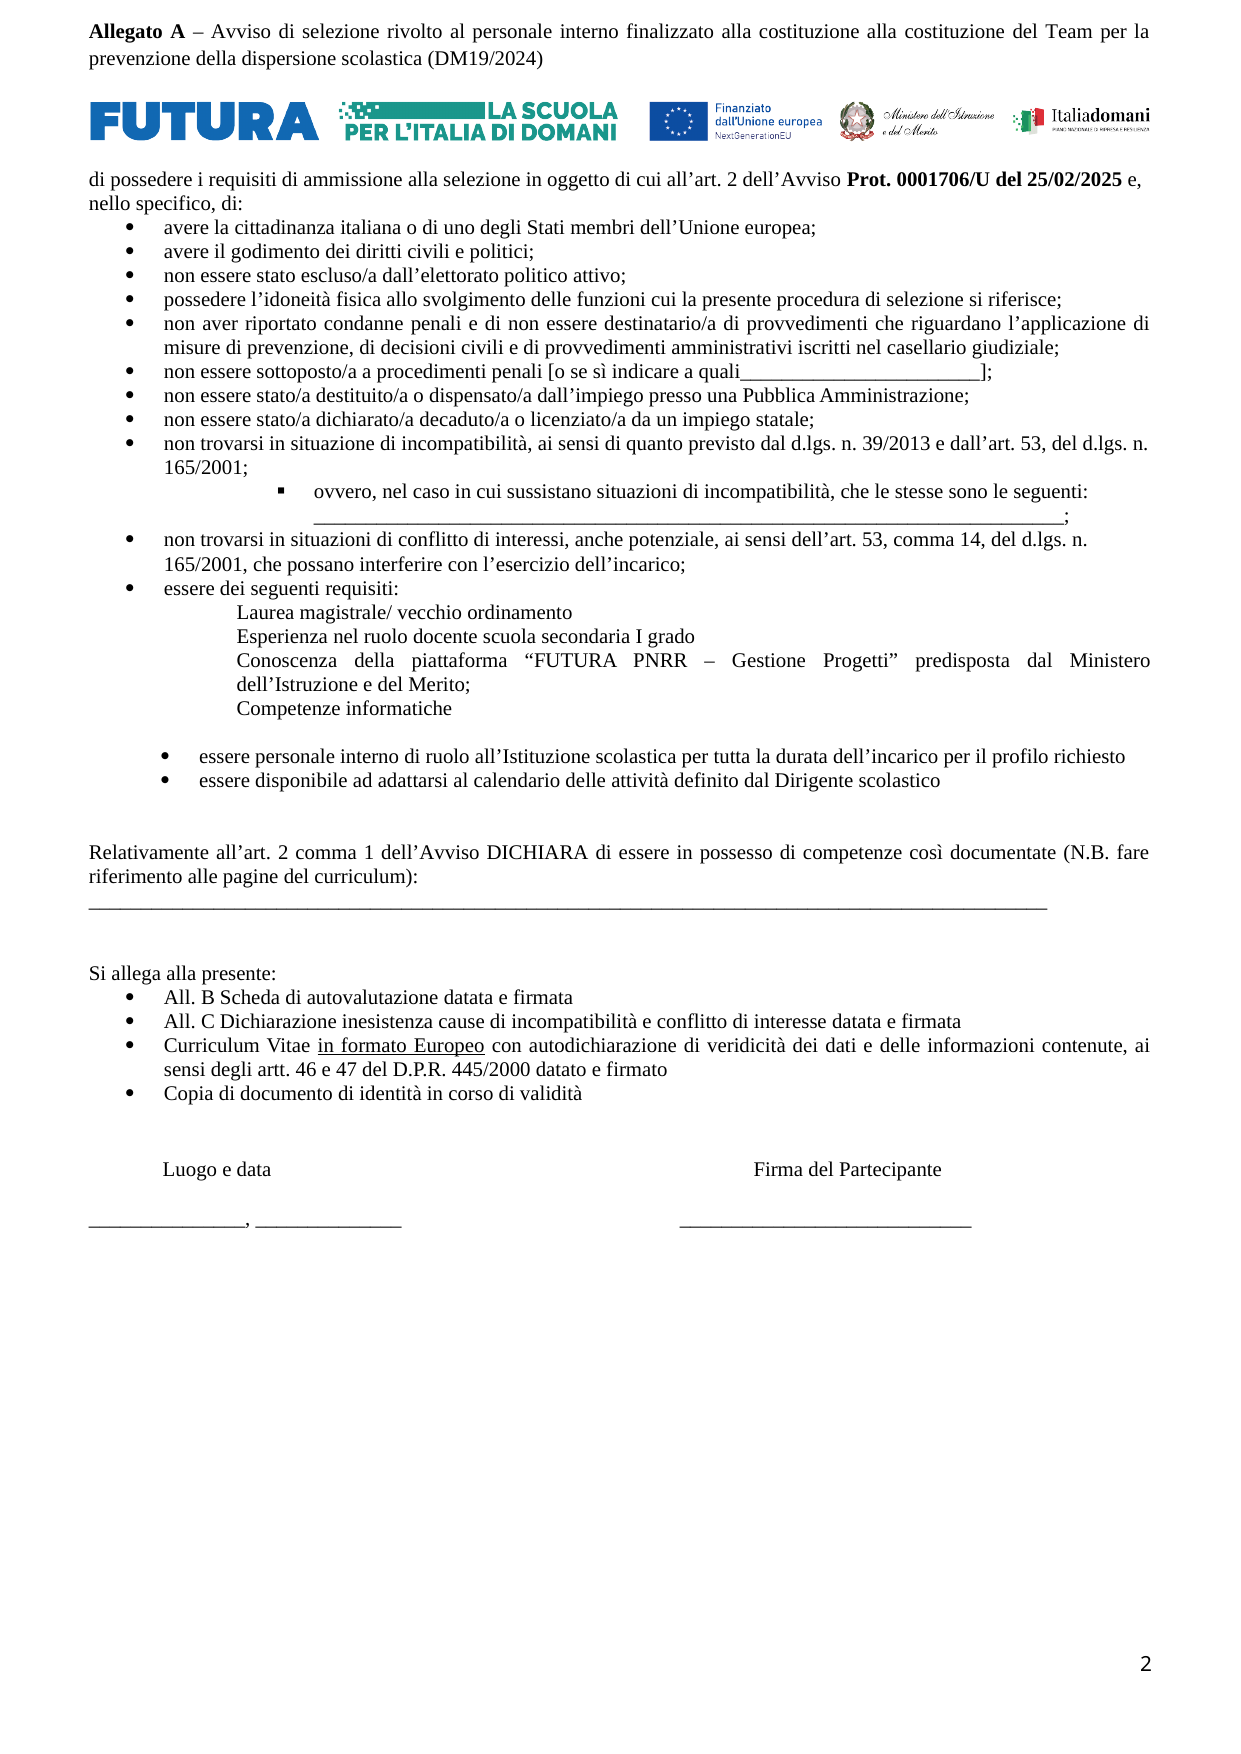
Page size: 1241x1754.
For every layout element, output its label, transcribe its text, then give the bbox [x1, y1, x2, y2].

text di possedere i requisiti di ammissione alla selezione in oggetto di cui all’art. 2 dell’Avviso Prot. 0001706/U del 25/02/2025 e, nello specifico, di: [89, 166, 1152, 214]
list non essere stato/a dichiarato/a decaduto/a o licenziato/a da un impiego statale; [126, 407, 1152, 431]
list All. B Scheda di autovalutazione datata e firmata [126, 984, 1152, 1009]
list Esperienza nel ruolo docente scuola secondaria I grado [177, 624, 1152, 648]
list avere il godimento dei diritti civili e politici; [126, 239, 1152, 263]
text ____________________________________________________________________________________________ [89, 888, 1152, 912]
list Laurea magistrale/ vecchio ordinamento [177, 599, 1152, 624]
list non essere stato escluso/a dall’elettorato politico attivo; [126, 263, 1152, 287]
list avere la cittadinanza italiana o di uno degli Stati membri dell’Unione europea; [126, 214, 1152, 239]
list essere dei seguenti requisiti: [126, 576, 1152, 599]
list non essere stato/a destituito/a o dispensato/a dall’impiego presso una Pubblica Amministrazione; [126, 383, 1152, 407]
list All. C Dichiarazione inesistenza cause di incompatibilità e conflitto di interesse datata e firmata [126, 1009, 1152, 1033]
list ovvero, nel caso in cui sussistano situazioni di incompatibilità, che le stesse sono le seguenti: ________________________________________________________________________; [276, 479, 1152, 527]
list Curriculum Vitae in formato Europeo con autodichiarazione di veridicità dei dati e delle informazioni contenute, ai sensi degli artt. 46 e 47 del D.P.R. 445/2000 datato e firmato [126, 1033, 1152, 1081]
list essere personale interno di ruolo all’Istituzione scolastica per tutta la durata dell’incarico per il profilo richiesto [161, 744, 1152, 768]
list Copia di documento di identità in corso di validità [126, 1081, 1152, 1105]
list non aver riportato condanne penali e di non essere destinatario/a di provvedimenti che riguardano l’applicazione di misure di prevenzione, di decisioni civili e di provvedimenti amministrativi iscritti nel casellario giudiziale; [126, 311, 1152, 359]
picture [88, 99, 1152, 144]
text Luogo e data Firma del Partecipante [89, 1157, 1152, 1181]
list non trovarsi in situazioni di conflitto di interessi, anche potenziale, ai sensi dell’art. 53, comma 14, del d.lgs. n. 165/2001, che possano interferire con l’esercizio dell’incarico; [126, 527, 1152, 576]
text Relativamente all’art. 2 comma 1 dell’Avviso DICHIARA di essere in possesso di competenze così documentate (N.B. fare riferimento alle pagine del curriculum): [89, 840, 1152, 888]
list Conoscenza della piattaforma “FUTURA PNRR – Gestione Progetti” predisposta dal Ministero dell’Istruzione e del Merito; [236, 648, 1152, 696]
text _______________, ______________ ____________________________ [89, 1206, 1152, 1229]
list non trovarsi in situazione di incompatibilità, ai sensi di quanto previsto dal d.lgs. n. 39/2013 e dall’art. 53, del d.lgs. n. 165/2001; [126, 431, 1152, 479]
list possedere l’idoneità fisica allo svolgimento delle funzioni cui la presente procedura di selezione si riferisce; [126, 287, 1152, 311]
list Competenze informatiche [236, 696, 1152, 720]
list essere disponibile ad adattarsi al calendario delle attività definito dal Dirigente scolastico [161, 768, 1152, 792]
text Si allega alla presente: [89, 961, 1152, 984]
list non essere sottoposto/a a procedimenti penali [o se sì indicare a quali_______________________]; [126, 359, 1152, 383]
